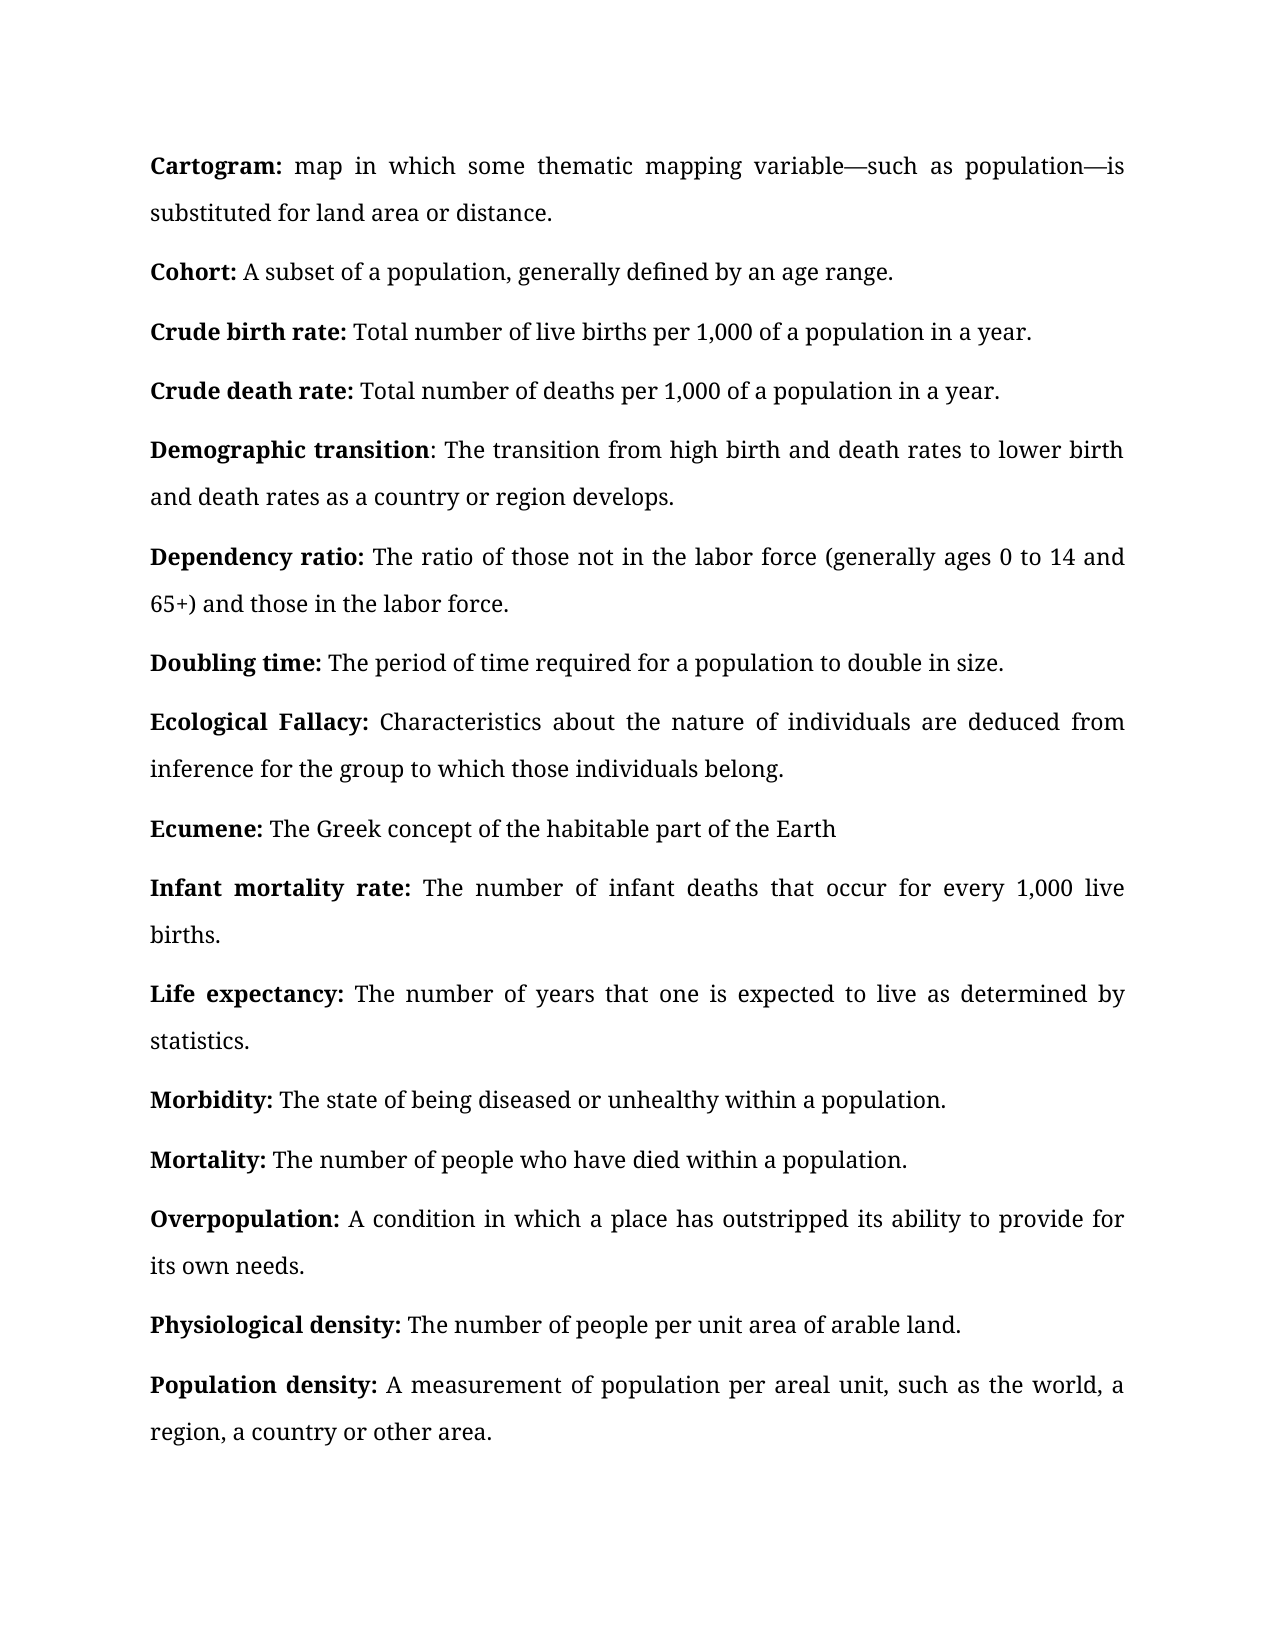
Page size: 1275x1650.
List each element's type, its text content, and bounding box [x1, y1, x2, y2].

text Cartogram: map in which some thematic mapping variable—such as population—is substituted for land area or distance. [150, 150, 1125, 228]
text Overpopulation: A condition in which a place has outstripped its ability to provide for its own needs. [150, 1203, 1125, 1281]
text Dependency ratio: The ratio of those not in the labor force (generally ages 0 to 14 and 65+) and those in the labor force. [150, 541, 1125, 619]
text Physiological density: The number of people per unit area of arable land. [150, 1309, 1125, 1341]
text Infant mortality rate: The number of infant deaths that occur for every 1,000 live births. [150, 872, 1125, 950]
text Mortality: The number of people who have died within a population. [150, 1144, 1125, 1175]
text Population density: A measurement of population per areal unit, such as the world, a region, a country or other area. [150, 1369, 1125, 1447]
text Demographic transition: The transition from high birth and death rates to lower birth and death rates as a country or region develops. [150, 434, 1125, 512]
text Cohort: A subset of a population, generally defined by an age range. [150, 256, 1125, 287]
text Doubling time: The period of time required for a population to double in size. [150, 647, 1125, 678]
text Morbidity: The state of being diseased or unhealthy within a population. [150, 1084, 1125, 1116]
text Ecumene: The Greek concept of the habitable part of the Earth [150, 812, 1125, 844]
text Crude birth rate: Total number of live births per 1,000 of a population in a year. [150, 316, 1125, 347]
text Life expectancy: The number of years that one is expected to live as determined by statistics. [150, 978, 1125, 1056]
text Ecological Fallacy: Characteristics about the nature of individuals are deduced from inference for the group to which those individuals belong. [150, 706, 1125, 784]
text Crude death rate: Total number of deaths per 1,000 of a population in a year. [150, 375, 1125, 406]
